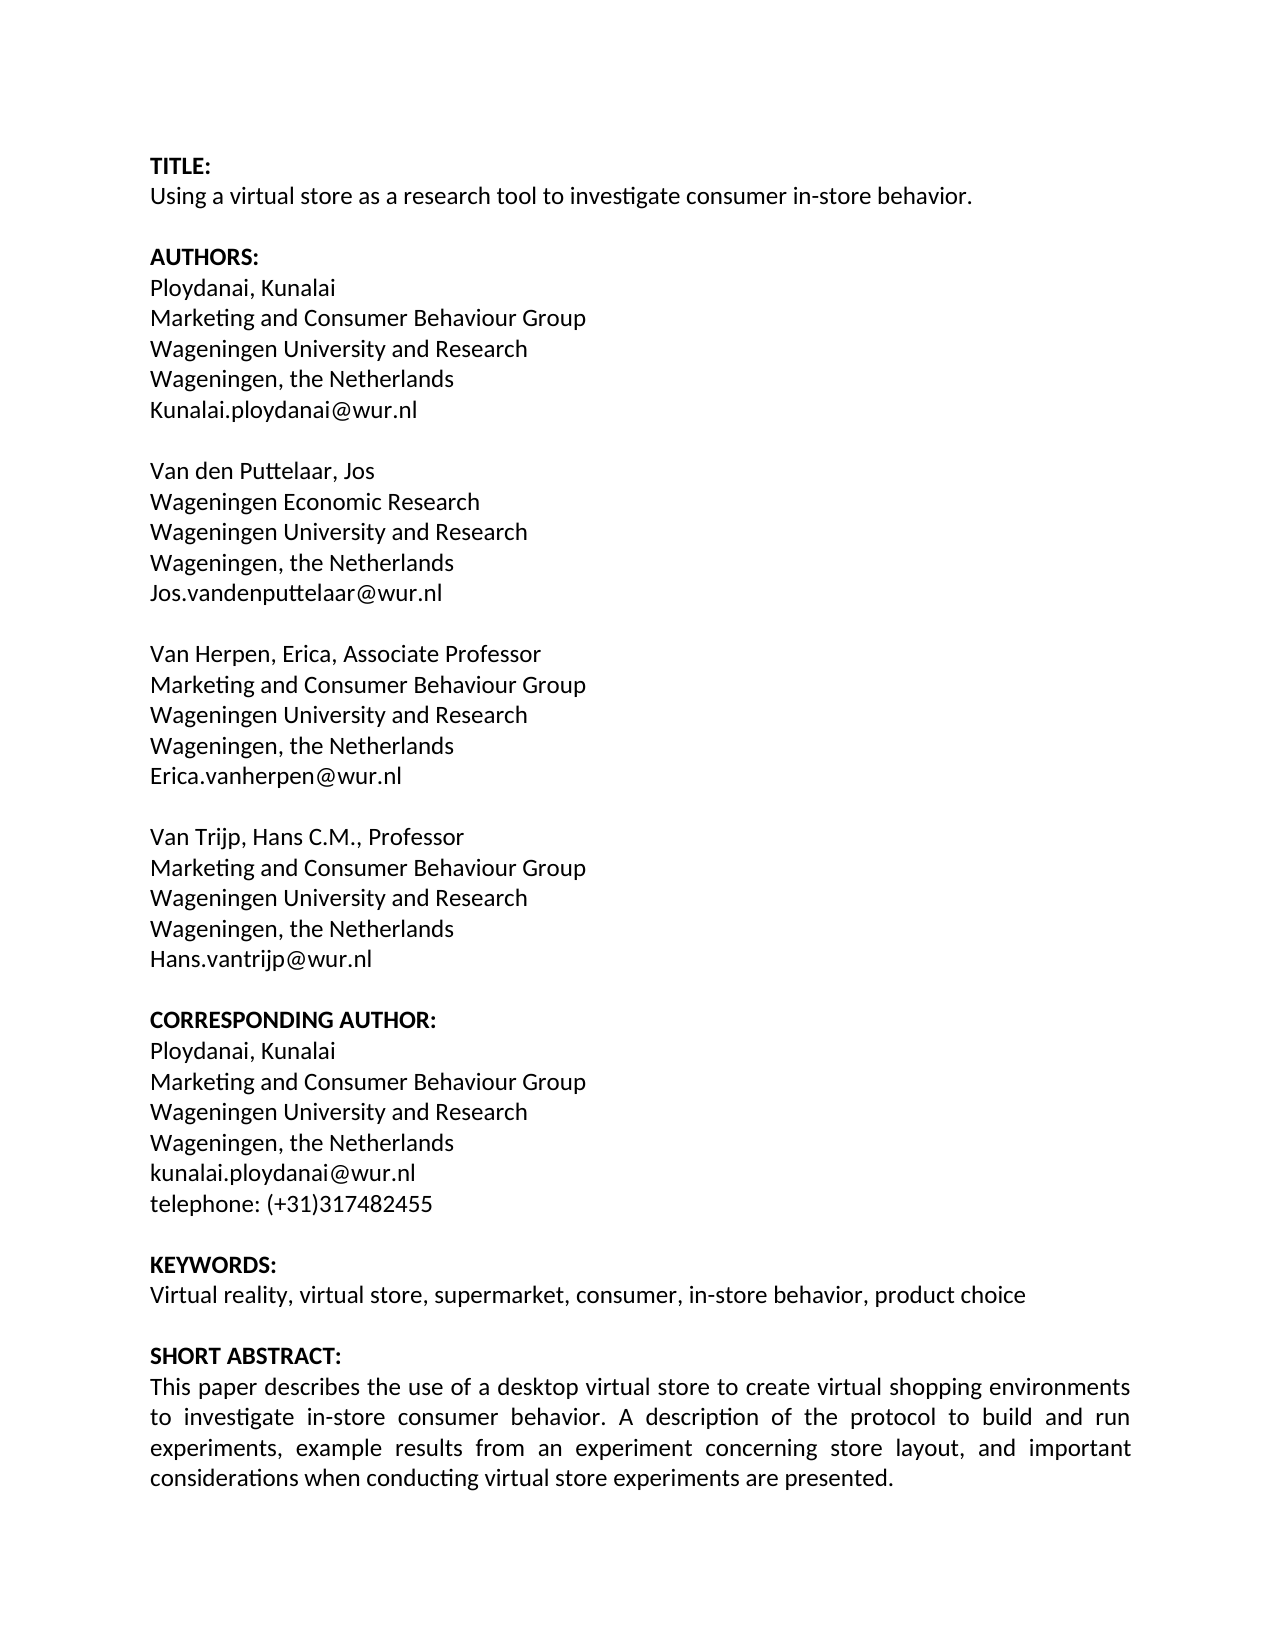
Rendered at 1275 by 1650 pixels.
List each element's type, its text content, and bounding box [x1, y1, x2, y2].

text telephone: (+31)317482455 [150, 1188, 1132, 1218]
text Wageningen, the Netherlands [150, 1127, 1132, 1157]
text Wageningen University and Research [150, 333, 1132, 364]
text Kunalai.ploydanai@wur.nl [150, 394, 1132, 425]
text AUTHORS: [150, 242, 1132, 272]
text Wageningen, the Netherlands [150, 913, 1132, 943]
text Ploydanai, Kunalai [150, 1035, 1132, 1066]
text Wageningen Economic Research [150, 486, 1132, 516]
text KEYWORDS: [150, 1249, 1132, 1279]
text Jos.vandenputtelaar@wur.nl [150, 577, 1132, 608]
text Hans.vantrijp@wur.nl [150, 943, 1132, 974]
text Wageningen, the Netherlands [150, 730, 1132, 760]
text Marketing and Consumer Behaviour Group [150, 1066, 1132, 1096]
text Wageningen, the Netherlands [150, 547, 1132, 577]
text SHORT ABSTRACT: [150, 1340, 1132, 1371]
text Marketing and Consumer Behaviour Group [150, 669, 1132, 699]
text Using a virtual store as a research tool to investigate consumer in-store behavior. [150, 181, 1132, 211]
text Wageningen University and Research [150, 882, 1132, 913]
text Virtual reality, virtual store, supermarket, consumer, in-store behavior, product choice [150, 1279, 1132, 1310]
text Marketing and Consumer Behaviour Group [150, 303, 1132, 333]
text Van Trijp, Hans C.M., Professor [150, 821, 1132, 852]
text Ploydanai, Kunalai [150, 272, 1132, 303]
text Erica.vanherpen@wur.nl [150, 760, 1132, 791]
text Van den Puttelaar, Jos [150, 455, 1132, 486]
text CORRESPONDING AUTHOR: [150, 1004, 1132, 1035]
text Wageningen University and Research [150, 699, 1132, 730]
text Wageningen University and Research [150, 516, 1132, 547]
text Van Herpen, Erica, Associate Professor [150, 638, 1132, 669]
text Wageningen University and Research [150, 1096, 1132, 1127]
text This paper describes the use of a desktop virtual store to create virtual shopping environments to investigate in-store consumer behavior. A description of the protocol to build and run experiments, example results from an experiment concerning store layout, and important considerations when conducting virtual store experiments are presented. [150, 1371, 1132, 1493]
text Marketing and Consumer Behaviour Group [150, 852, 1132, 882]
text kunalai.ploydanai@wur.nl [150, 1157, 1132, 1188]
text Wageningen, the Netherlands [150, 364, 1132, 394]
text TITLE: [150, 150, 1132, 181]
